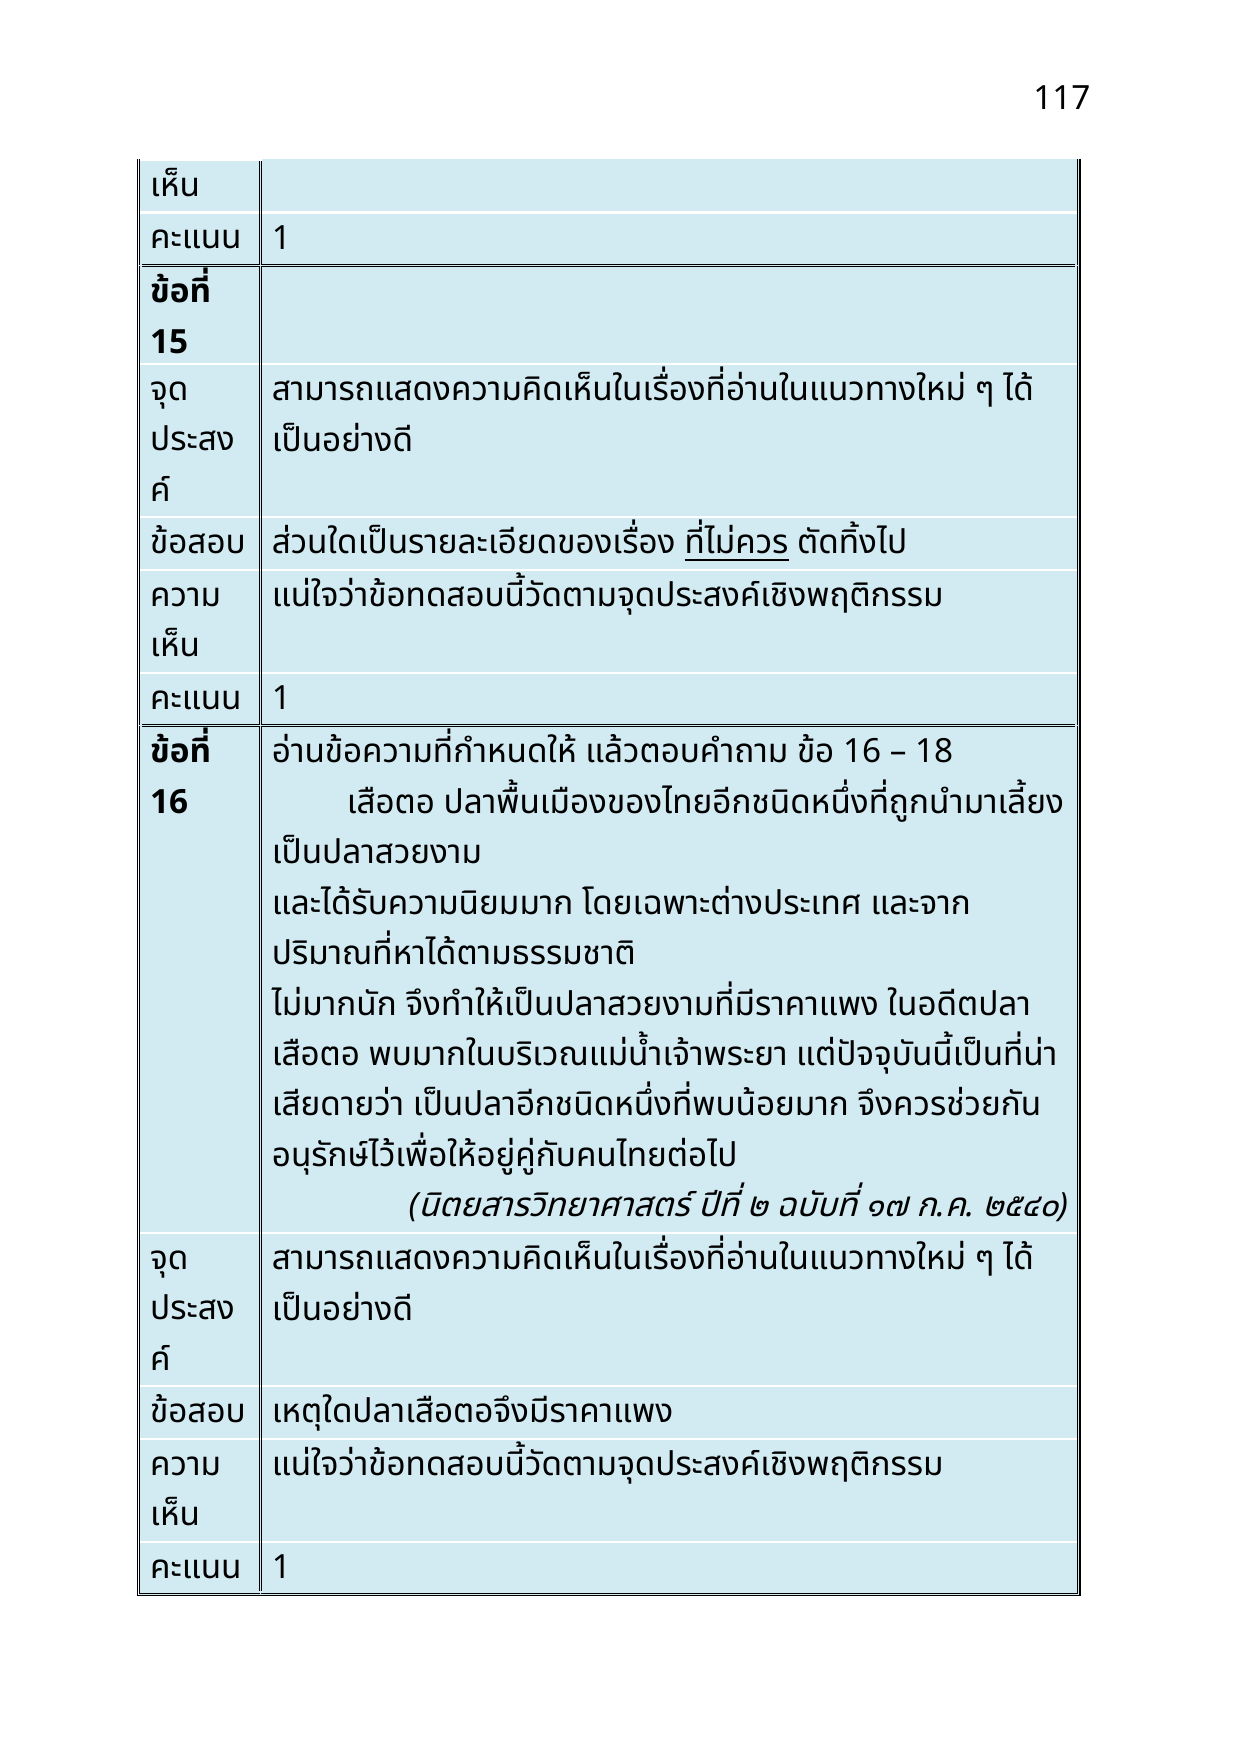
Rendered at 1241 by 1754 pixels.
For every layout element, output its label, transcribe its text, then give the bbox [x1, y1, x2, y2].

table_cell สามารถแสดงความคิดเห็นในเรื่องที่อ่านในแนวทางใหม่ ๆ ได้เป็นอย่างดี [262, 1234, 1077, 1385]
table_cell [262, 1440, 1077, 1541]
table_cell ความเห็น [140, 161, 259, 211]
table_cell ข้อที่ 16 [139, 724, 260, 1232]
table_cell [262, 159, 1077, 211]
table_cell เหตุใดปลาเสือตอจึงมีราคาแพง [262, 1387, 1077, 1438]
table_cell ความเห็น [140, 571, 259, 672]
table_cell 1 [262, 674, 1077, 724]
table_cell จุดประสงค์ [140, 365, 259, 516]
table_cell ข้อสอบ [140, 518, 259, 569]
table_cell ส่วนใดเป็นรายละเอียดของเรื่อง ที่ไม่ควร ตัดทิ้งไป [262, 518, 1077, 569]
table_cell คะแนน [140, 1543, 260, 1593]
table_cell ความเห็น [140, 1440, 259, 1541]
table_cell 1 [260, 1543, 1077, 1593]
table_cell ข้อสอบ [140, 1387, 259, 1438]
table_cell แน่ใจว่าข้อทดสอบนี้วัดตามจุดประสงค์เชิงพฤติกรรม [262, 571, 1077, 672]
table_cell ข้อที่ 15 [139, 264, 260, 363]
table_cell [260, 264, 1079, 363]
table_cell คะแนน [140, 214, 259, 264]
table_cell คะแนน [140, 674, 259, 724]
table_cell สามารถแสดงความคิดเห็นในเรื่องที่อ่านในแนวทางใหม่ ๆ ได้เป็นอย่างดี [262, 365, 1077, 516]
table_cell 1 [262, 214, 1077, 264]
table_cell อ่านข้อความที่กำหนดให้ แล้วตอบคำถาม ข้อ 16 – 18 เสือตอ ปลาพื้นเมืองของไทยอีกชนิดหนึ่งที่ถูกนำมาเลี้ยงเป็นปลาสวยงาม และได้รับความนิยมมาก โดยเฉพาะต่างประเทศ และจากปริมาณที่หาได้ตามธรรมชาติ ไม่มากนัก จึงทำให้เป็นปลาสวยงามที่มีราคาแพง ในอดีตปลาเสือตอ พบมากในบริเวณแม่น้ำเจ้าพระยา แต่ปัจจุบันนี้เป็นที่น่าเสียดายว่า เป็นปลาอีกชนิดหนึ่งที่พบน้อยมาก จึงควรช่วยกันอนุรักษ์ไว้เพื่อให้อยู่คู่กับคนไทยต่อไป (นิตยสารวิทยาศาสตร์ ปีที่ ๒ ฉบับที่ ๑๗ ก.ค. ๒๕๔๐) [260, 724, 1079, 1232]
table_cell จุดประสงค์ [140, 1234, 259, 1385]
